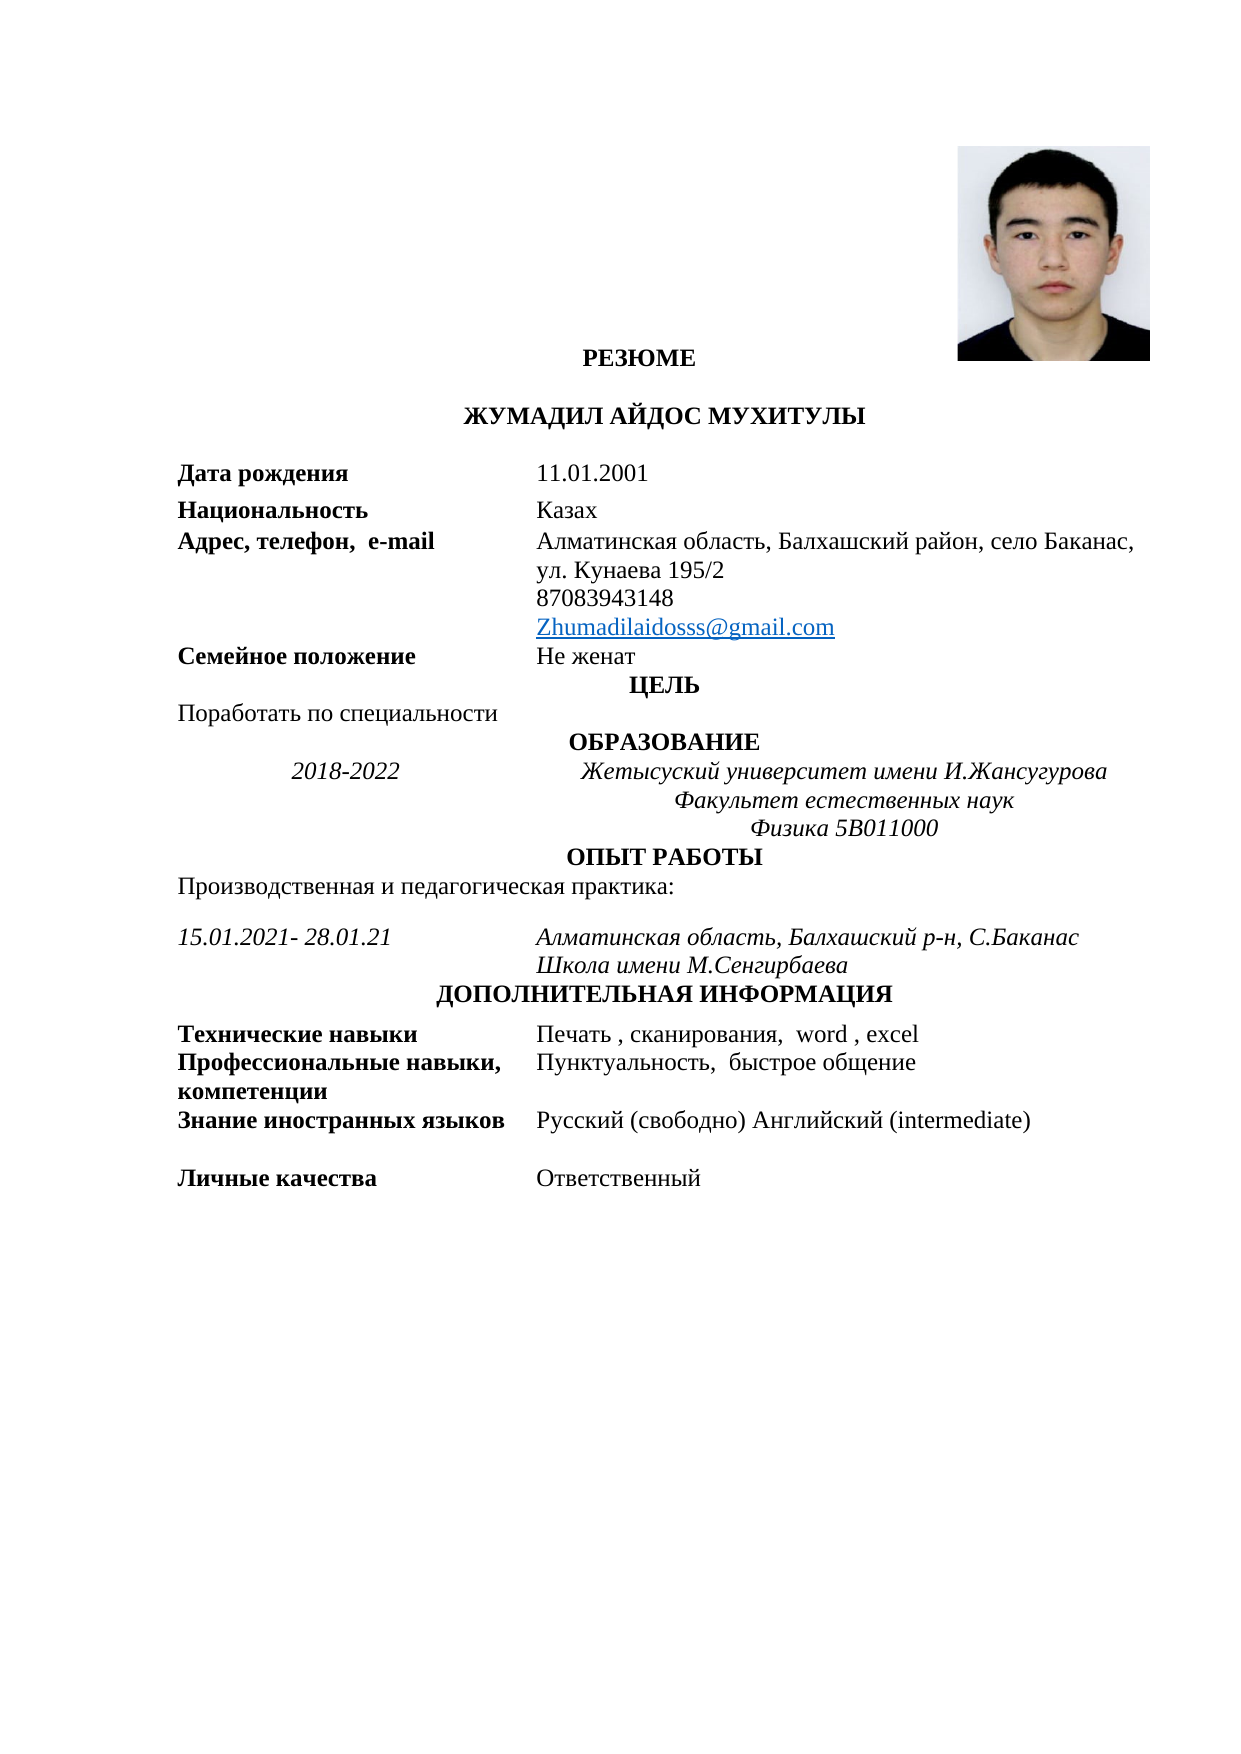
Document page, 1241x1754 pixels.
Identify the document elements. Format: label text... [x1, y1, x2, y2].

table_cell Пунктуальность, быстрое общение [525, 1048, 1163, 1105]
table_cell Жетысуский университет имени И.Жансугурова Факультет естественных наук Физика 5В011000 [525, 756, 1163, 842]
table_cell Ответственный [525, 1163, 1163, 1196]
table_header 11.01.2001 [525, 459, 1163, 495]
table_cell Национальность [166, 495, 525, 526]
table_cell Не женат [525, 641, 1163, 670]
table_cell Адрес, телефон, e-mail [166, 526, 525, 641]
table_cell Алматинская область, Балхашский район, село Баканас, ул. Кунаева 195/2 87083943148 Zhumadilaidosss@gmail.com [525, 526, 1163, 641]
table_cell 2018-2022 [166, 756, 525, 842]
table_cell Русский (свободно) Английский (intermediate) [525, 1105, 1163, 1163]
table_cell Алматинская область, Балхашский р-н, С.Баканас Школа имени М.Сенгирбаева [525, 922, 1163, 979]
table_cell Казах [525, 495, 1163, 526]
table_cell ОБРАЗОВАНИЕ [166, 727, 1163, 756]
table_cell ЦЕЛЬ [166, 670, 1163, 698]
text ЖУМАДИЛ АЙДОС МУХИТУЛЫ [177, 401, 1152, 430]
table_cell Поработать по специальности [166, 699, 1163, 727]
table_cell 15.01.2021- 28.01.21 [166, 922, 525, 979]
table_cell ДОПОЛНИТЕЛЬНАЯ ИНФОРМАЦИЯ [166, 979, 1163, 1019]
table_cell Семейное положение [166, 641, 525, 670]
table_cell Профессиональные навыки, компетенции [166, 1048, 525, 1105]
table_header Дата рождения [166, 459, 525, 495]
table_cell Знание иностранных языков [166, 1105, 525, 1163]
table_cell Технические навыки [166, 1019, 525, 1047]
picture [957, 146, 1150, 361]
table_cell ОПЫТ РАБОТЫ Производственная и педагогическая практика: [166, 842, 1163, 922]
text РЕЗЮМЕ [177, 343, 1152, 372]
table_cell Личные качества [166, 1163, 525, 1196]
table_cell Печать , сканирования, word , excel [525, 1019, 1163, 1047]
